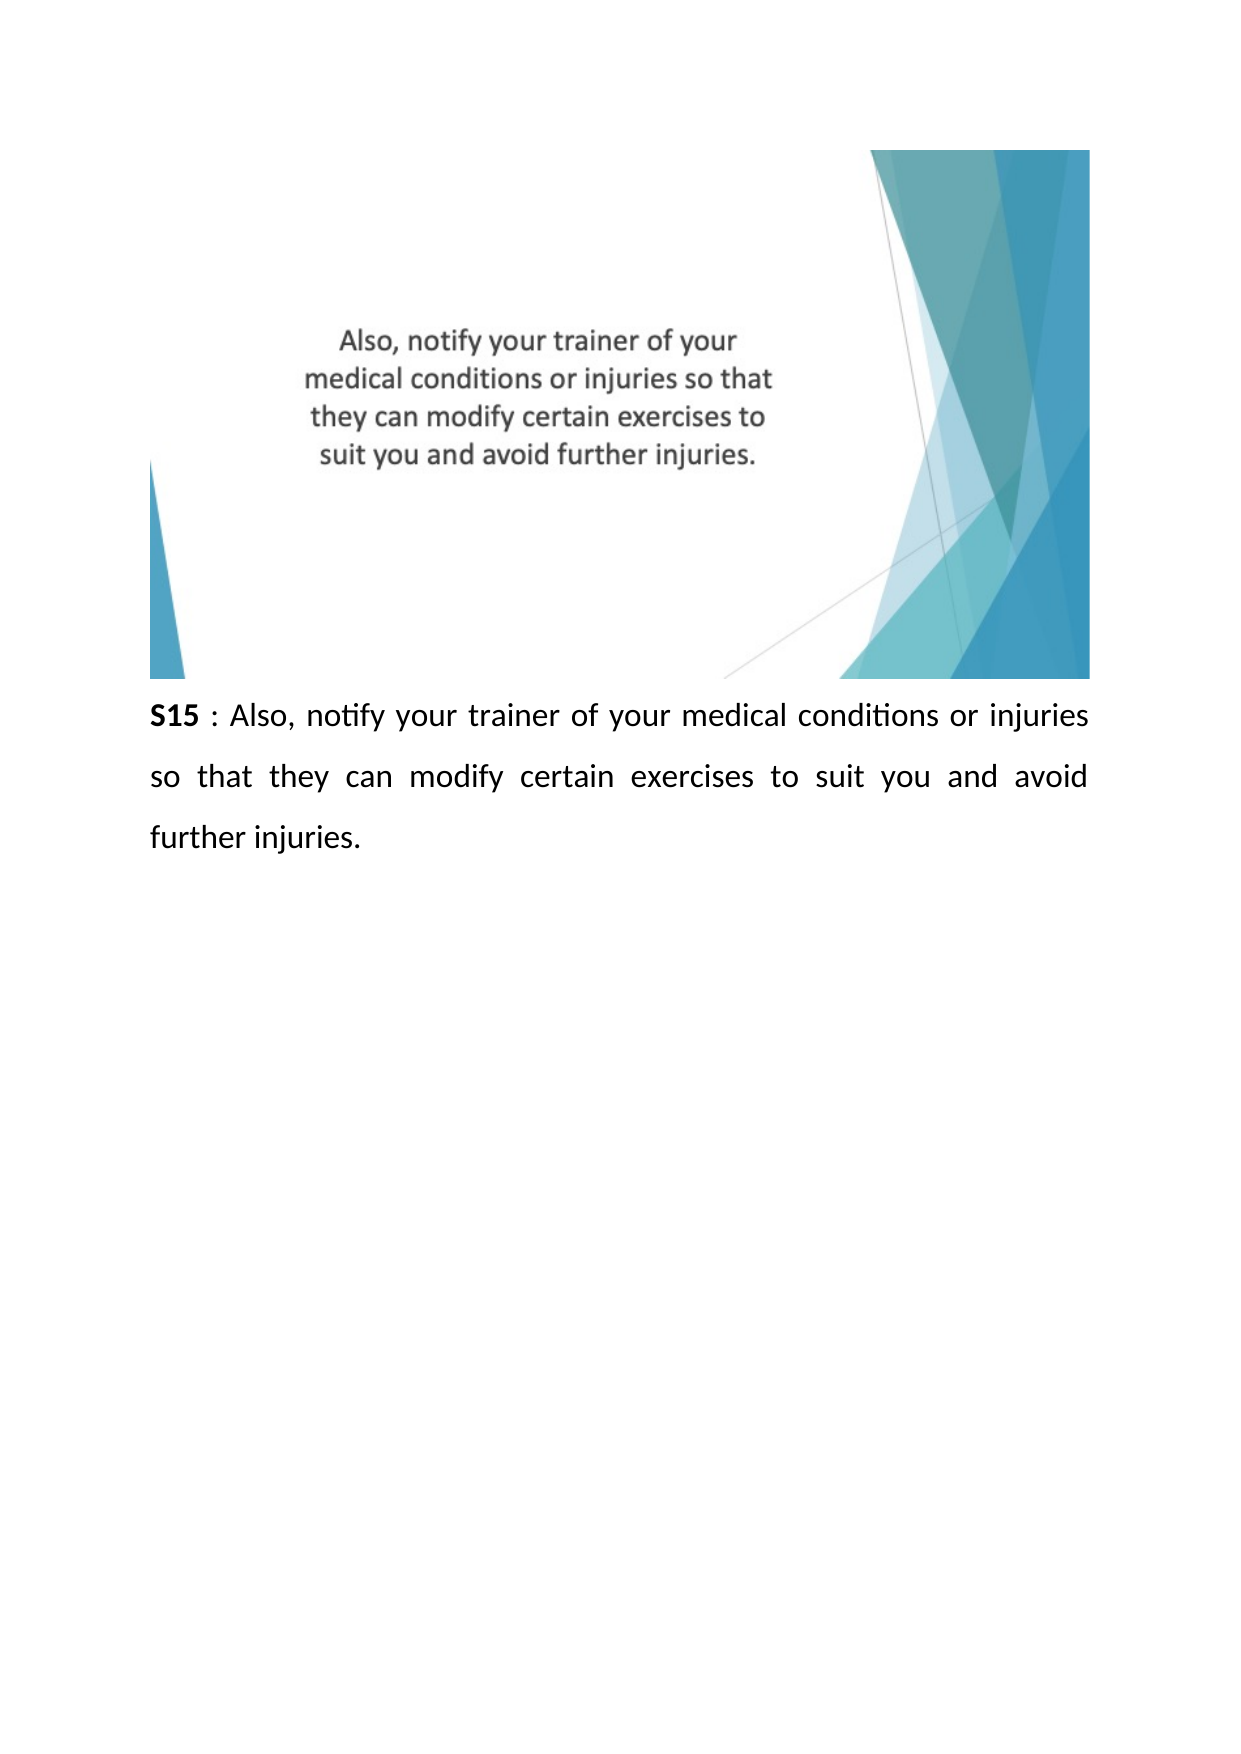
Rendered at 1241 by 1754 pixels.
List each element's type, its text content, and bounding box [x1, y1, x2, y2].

picture [150, 150, 1090, 679]
text S15 : Also, notify your trainer of your medical conditions or injuries so that they can modify certain exercises to suit you and avoid further injuries. [150, 694, 1090, 857]
